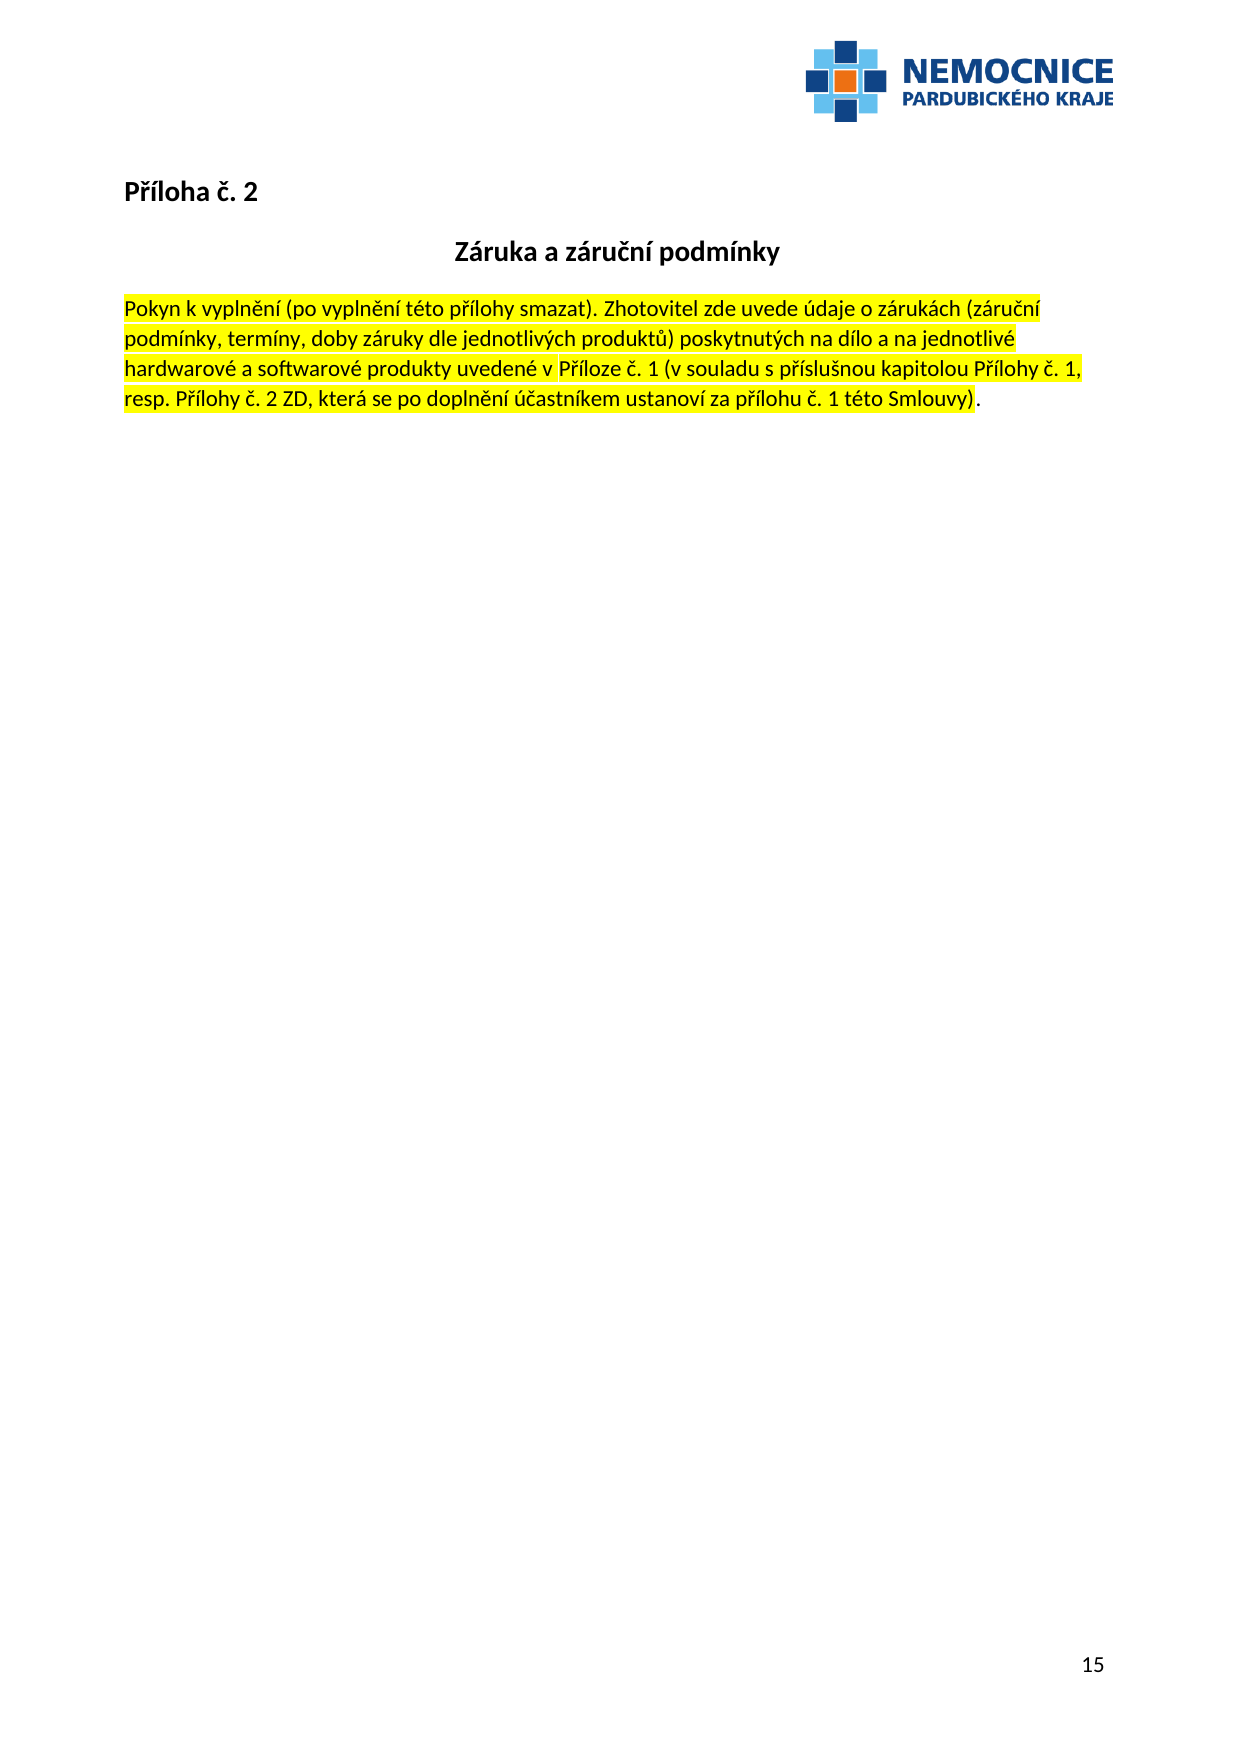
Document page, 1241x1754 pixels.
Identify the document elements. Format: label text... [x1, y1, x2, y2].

subtitle Příloha č. 2 [124, 173, 1104, 208]
picture [804, 39, 1113, 123]
text Pokyn k vyplnění (po vyplnění této přílohy smazat). Zhotovitel zde uvede údaje o zárukách (záruční podmínky, termíny, doby záruky dle jednotlivých produktů) poskytnutých na dílo a na jednotlivé hardwarové a softwarové produkty uvedené v Příloze č. 1 (v souladu s příslušnou kapitolou Přílohy č. 1, resp. Přílohy č. 2 ZD, která se po doplnění účastníkem ustanoví za přílohu č. 1 této Smlouvy). [124, 294, 1104, 413]
subtitle Záruka a záruční podmínky [124, 233, 1104, 269]
